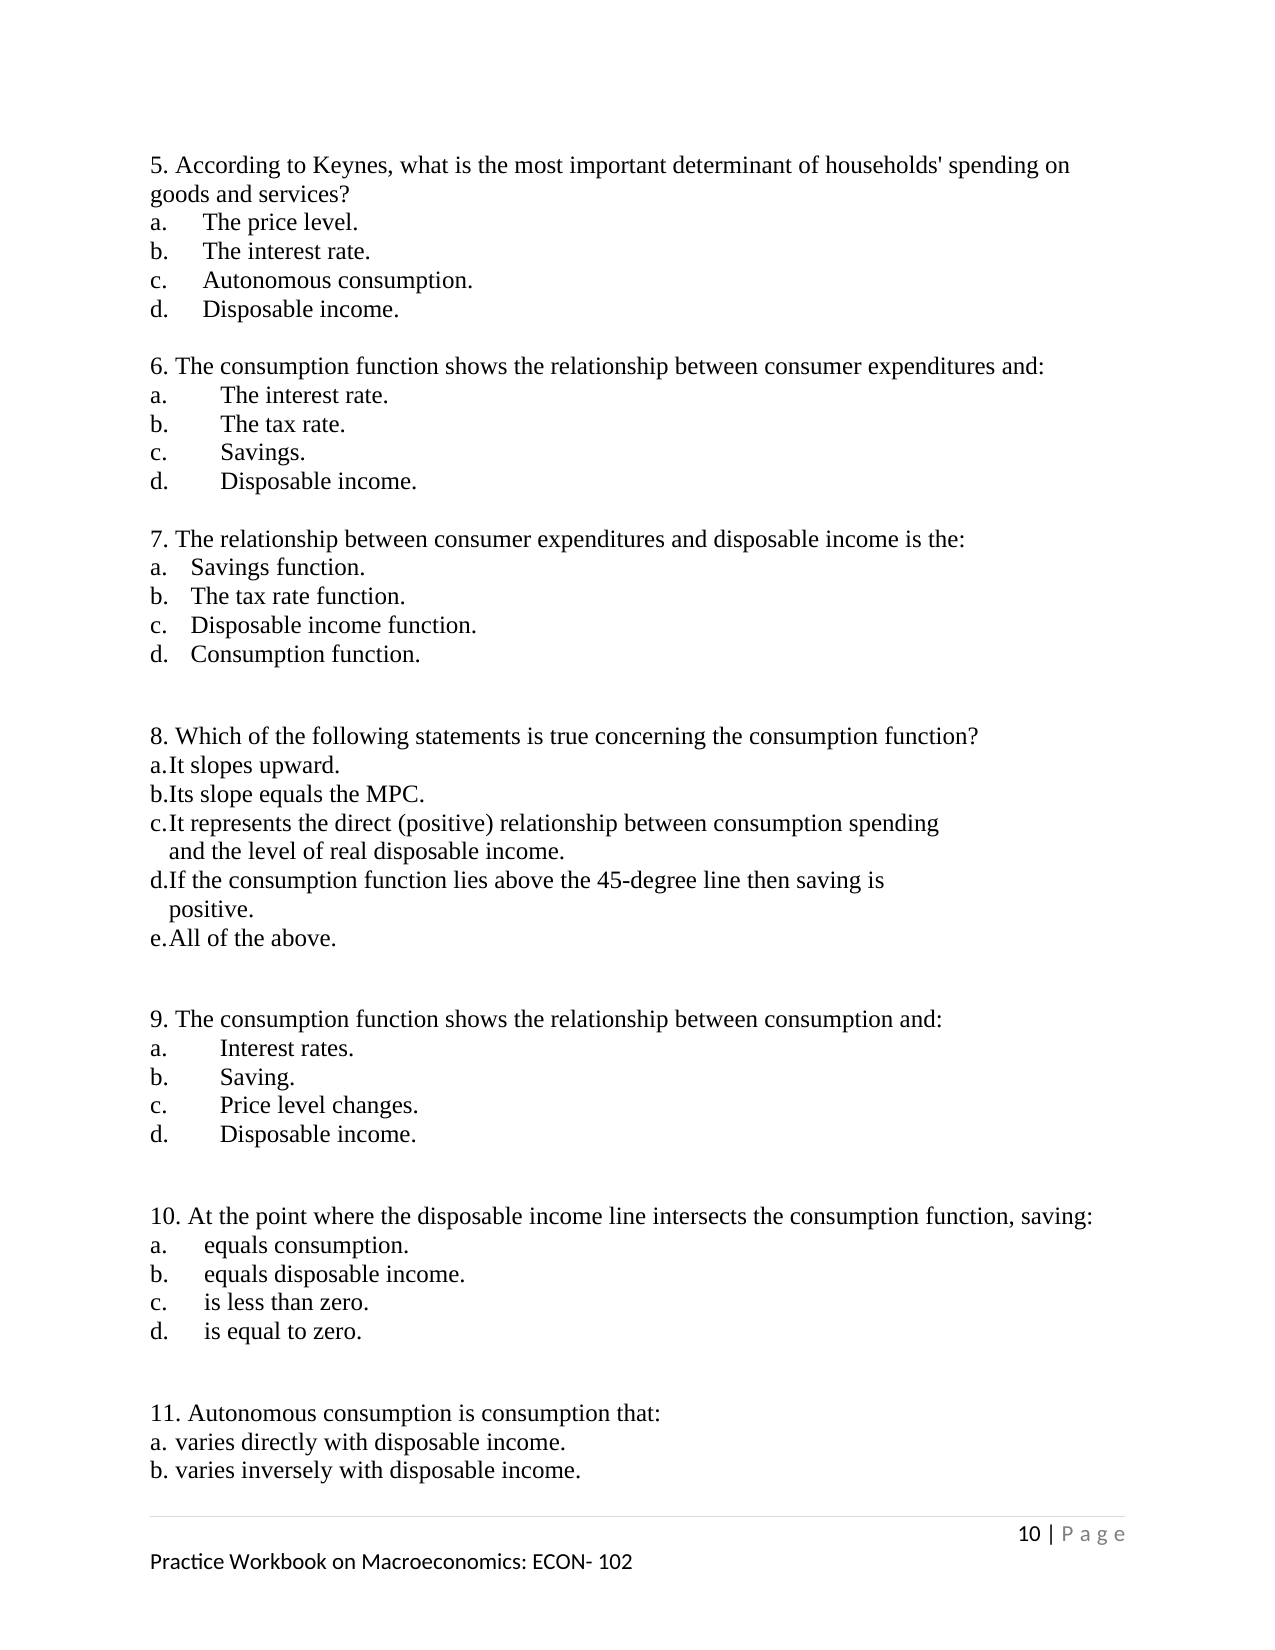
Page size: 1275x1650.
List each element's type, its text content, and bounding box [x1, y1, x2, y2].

table_header a. [150, 1230, 204, 1259]
table_header varies directly with disposable income. [175, 1427, 959, 1455]
table_cell All of the above. [169, 923, 959, 951]
table_cell d. [150, 466, 220, 524]
text 11. Autonomous consumption is consumption that: [150, 1398, 1125, 1427]
table_header equals consumption. [204, 1230, 959, 1259]
table_cell Price level changes. [220, 1091, 959, 1119]
text 7. The relationship between consumer expenditures and disposable income is the: [150, 524, 1125, 552]
table_header a. [150, 208, 202, 236]
table_cell c. [150, 1091, 219, 1119]
table_cell equals disposable income. [204, 1259, 959, 1287]
table_cell Savings. [220, 438, 959, 466]
table_cell Disposable income function. [190, 610, 959, 639]
table_cell Disposable income. [202, 294, 959, 322]
table_header a. [150, 553, 190, 581]
table_cell d. [150, 639, 190, 667]
table_header a. [150, 1427, 175, 1455]
table_header Interest rates. [220, 1033, 959, 1062]
table_cell The tax rate. [220, 409, 959, 437]
table_cell d. [150, 1119, 219, 1148]
table_cell varies inversely with disposable income. [175, 1455, 959, 1484]
text 10. At the point where the disposable income line intersects the consumption function, saving: [150, 1201, 1125, 1230]
table_cell c. [150, 265, 202, 294]
table_cell The interest rate. [202, 236, 959, 265]
table_cell b. [150, 1062, 219, 1091]
table_cell If the consumption function lies above the 45-degree line then saving is positive. [169, 865, 959, 923]
table_cell c. [150, 808, 169, 865]
table_cell is less than zero. [204, 1288, 959, 1316]
table_cell b. [150, 1455, 175, 1484]
table_cell b. [150, 1259, 204, 1287]
table_cell Consumption function. [190, 639, 959, 667]
table_cell b. [150, 409, 220, 437]
table_cell Disposable income. [220, 466, 959, 524]
table_cell Autonomous consumption. [202, 265, 959, 294]
text 6. The consumption function shows the relationship between consumer expenditures and: [150, 351, 1125, 380]
table_cell b. [150, 236, 202, 265]
table_cell d. [150, 294, 202, 322]
table_cell d. [150, 1316, 204, 1345]
table_header a. [150, 380, 220, 409]
table_header a. [150, 1033, 219, 1062]
table_cell c. [150, 438, 220, 466]
text 5. According to Keynes, what is the most important determinant of households' spending on goods and services? [150, 150, 1125, 207]
text 8. Which of the following statements is true concerning the consumption function? [150, 721, 1125, 750]
table_cell b. [150, 779, 169, 808]
table_header The price level. [202, 208, 959, 236]
table_header a. [150, 750, 169, 779]
table_cell d. [150, 865, 169, 923]
table_cell e. [150, 923, 169, 951]
table_header It slopes upward. [169, 750, 959, 779]
table_cell c. [150, 1288, 204, 1316]
table_header Savings function. [190, 553, 959, 581]
table_cell The tax rate function. [190, 581, 959, 610]
table_cell b. [150, 581, 190, 610]
table_cell It represents the direct (positive) relationship between consumption spending and the level of real disposable income. [169, 808, 959, 865]
table_cell Its slope equals the MPC. [169, 779, 959, 808]
table_cell is equal to zero. [204, 1316, 959, 1345]
table_cell Disposable income. [220, 1119, 959, 1148]
table_header The interest rate. [220, 380, 959, 409]
text 9. The consumption function shows the relationship between consumption and: [150, 1004, 1125, 1033]
table_cell Saving. [220, 1062, 959, 1091]
table_cell c. [150, 610, 190, 639]
